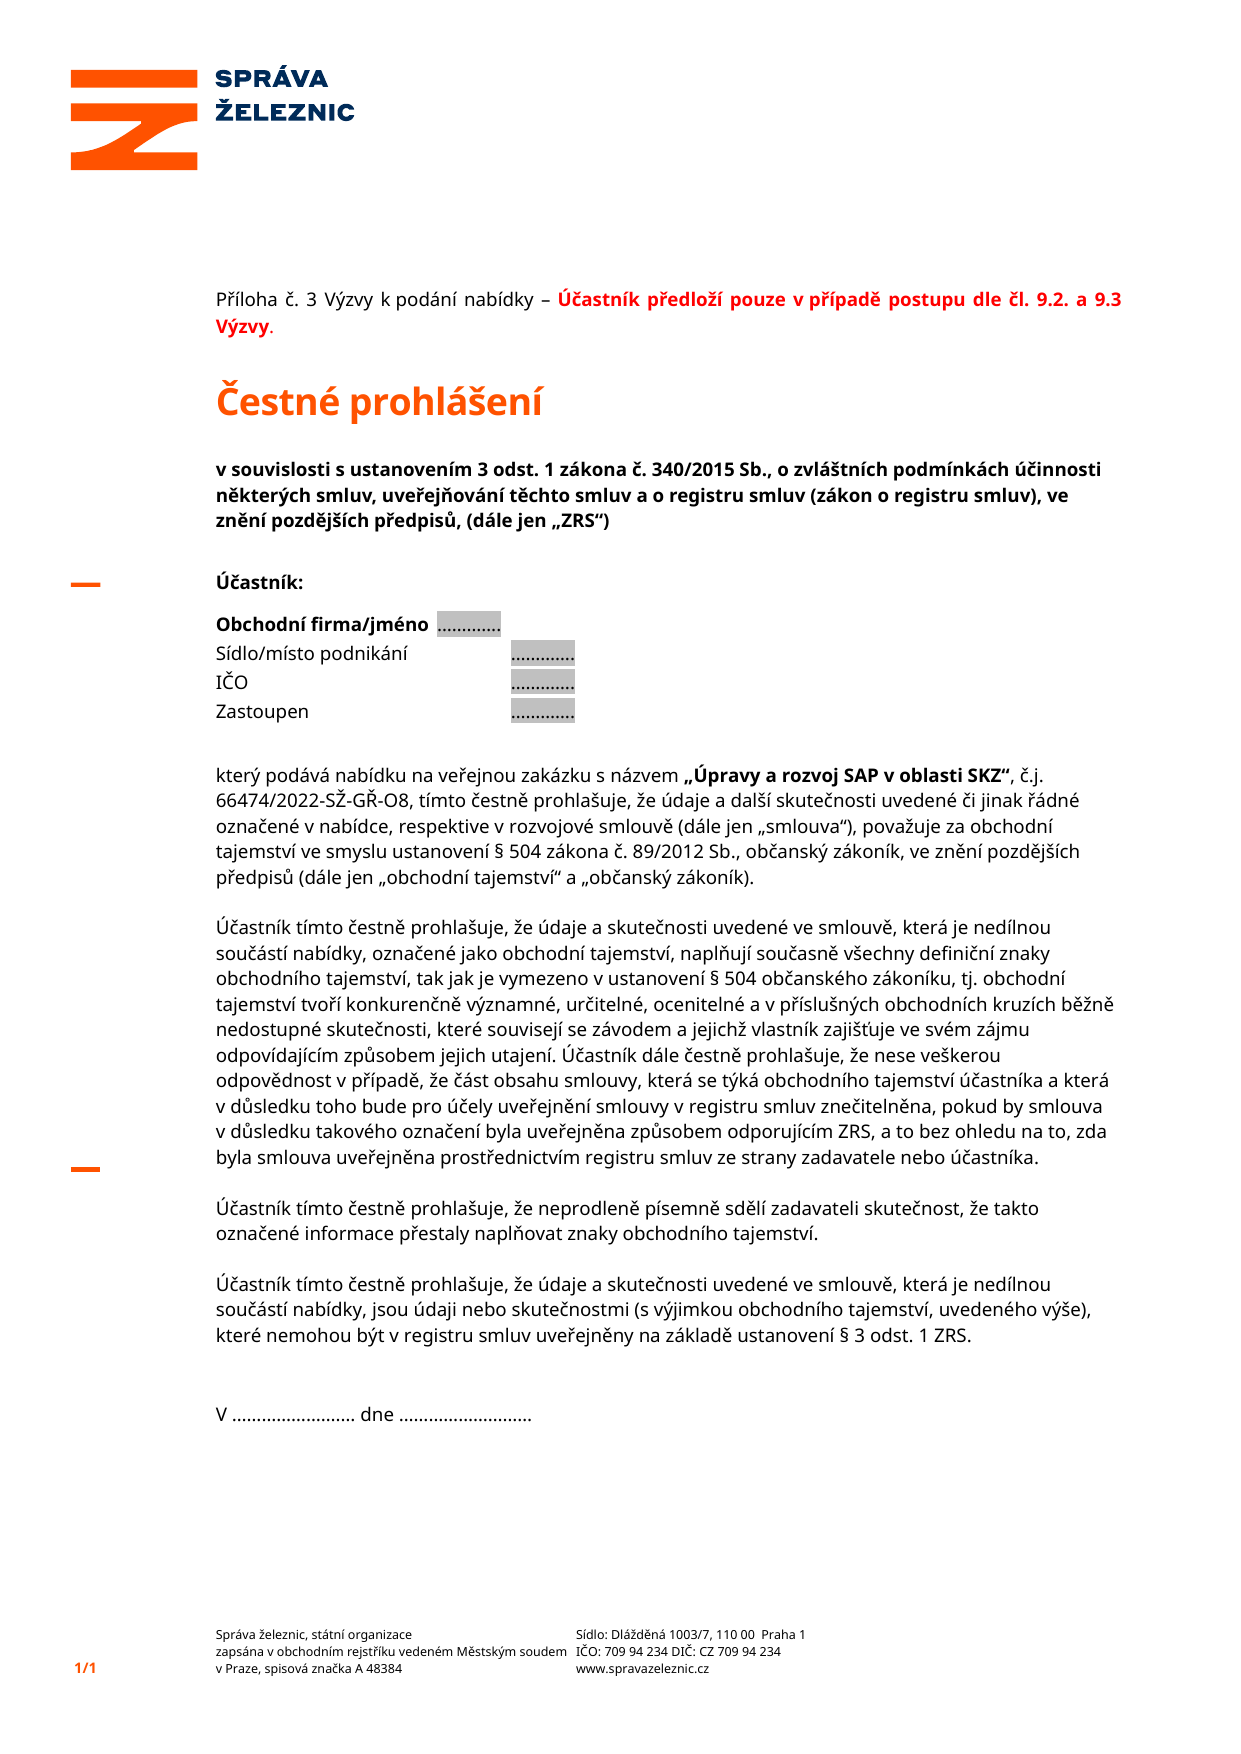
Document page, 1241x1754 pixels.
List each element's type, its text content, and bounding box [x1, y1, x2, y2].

text Sídlo/místo podnikání …………. [216, 637, 1122, 666]
text Účastník: [216, 565, 1122, 596]
subtitle Čestné prohlášení [216, 375, 1122, 426]
text Zastoupen …………. [216, 695, 1122, 724]
text Příloha č. 3 Výzvy k podání nabídky – Účastník předloží pouze v případě postupu dle čl. 9.2. a 9.3 Výzvy. [216, 286, 1122, 339]
text Účastník tímto čestně prohlašuje, že údaje a skutečnosti uvedené ve smlouvě, která je nedílnou součástí nabídky, označené jako obchodní tajemství, naplňují současně všechny definiční znaky obchodního tajemství, tak jak je vymezeno v ustanovení § 504 občanského zákoníku, tj. obchodní tajemství tvoří konkurenčně významné, určitelné, ocenitelné a v příslušných obchodních kruzích běžně nedostupné skutečnosti, které souvisejí se závodem a jejichž vlastník zajišťuje ve svém zájmu odpovídajícím způsobem jejich utajení. Účastník dále čestně prohlašuje, že nese veškerou odpovědnost v případě, že část obsahu smlouvy, která se týká obchodního tajemství účastníka a která v důsledku toho bude pro účely uveřejnění smlouvy v registru smluv znečitelněna, pokud by smlouva v důsledku takového označení byla uveřejněna způsobem odporujícím ZRS, a to bez ohledu na to, zda byla smlouva uveřejněna prostřednictvím registru smluv ze strany zadavatele nebo účastníka. [216, 914, 1122, 1170]
text Účastník tímto čestně prohlašuje, že neprodleně písemně sdělí zadavateli skutečnost, že takto označené informace přestaly naplňovat znaky obchodního tajemství. [216, 1195, 1122, 1246]
text v souvislosti s ustanovením 3 odst. 1 zákona č. 340/2015 Sb., o zvláštních podmínkách účinnosti některých smluv, uveřejňování těchto smluv a o registru smluv (zákon o registru smluv), ve znění pozdějších předpisů, (dále jen „ZRS“) [216, 456, 1122, 533]
text který podává nabídku na veřejnou zakázku s názvem „Úpravy a rozvoj SAP v oblasti SKZ“, č.j. 66474/2022-SŽ-GŘ-O8, tímto čestně prohlašuje, že údaje a další skutečnosti uvedené či jinak řádné označené v nabídce, respektive v rozvojové smlouvě (dále jen „smlouva“), považuje za obchodní tajemství ve smyslu ustanovení § 504 zákona č. 89/2012 Sb., občanský zákoník, ve znění pozdějších předpisů (dále jen „obchodní tajemství“ a „občanský zákoník). [216, 762, 1122, 889]
text Účastník tímto čestně prohlašuje, že údaje a skutečnosti uvedené ve smlouvě, která je nedílnou součástí nabídky, jsou údaji nebo skutečnostmi (s výjimkou obchodního tajemství, uvedeného výše), které nemohou být v registru smluv uveřejněny na základě ustanovení § 3 odst. 1 ZRS. [216, 1271, 1122, 1347]
text V ………………….… dne ……………………… [216, 1398, 1121, 1427]
text Obchodní firma/jméno …………. [216, 608, 1122, 637]
text IČO …………. [216, 666, 1122, 695]
